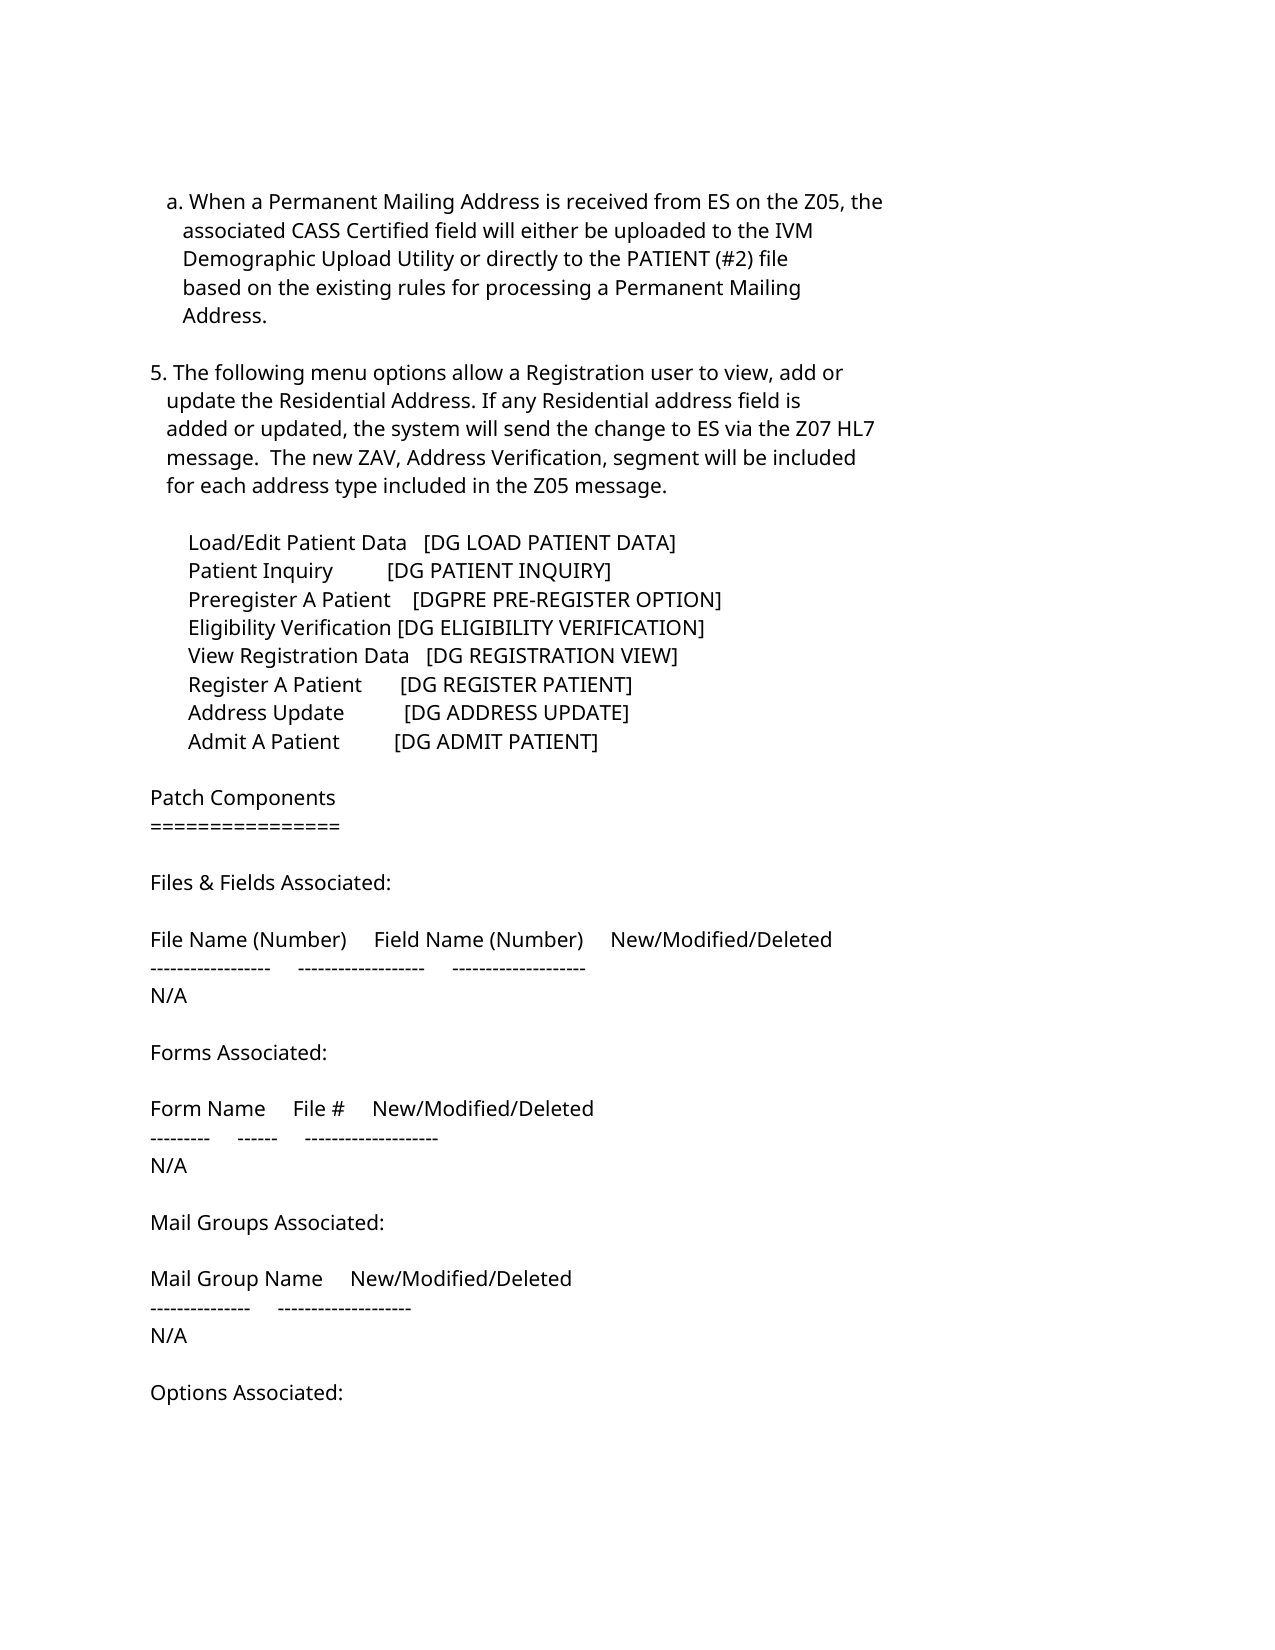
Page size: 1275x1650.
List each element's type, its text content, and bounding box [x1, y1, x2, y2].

text associated CASS Certified field will either be uploaded to the IVM [150, 216, 1125, 244]
text Mail Groups Associated: [150, 1208, 1125, 1236]
text Address. [150, 301, 1125, 330]
text Load/Edit Patient Data [DG LOAD PATIENT DATA] [150, 528, 1125, 556]
text N/A [150, 1151, 1125, 1180]
text 5. The following menu options allow a Registration user to view, add or [150, 358, 1125, 386]
text based on the existing rules for processing a Permanent Mailing [150, 273, 1125, 301]
text File Name (Number) Field Name (Number) New/Modified/Deleted [150, 925, 1125, 953]
text Address Update [DG ADDRESS UPDATE] [150, 698, 1125, 727]
text Form Name File # New/Modified/Deleted [150, 1094, 1125, 1123]
text Mail Group Name New/Modified/Deleted [150, 1264, 1125, 1293]
text update the Residential Address. If any Residential address field is [150, 386, 1125, 414]
text message. The new ZAV, Address Verification, segment will be included [150, 443, 1125, 471]
text Demographic Upload Utility or directly to the PATIENT (#2) file [150, 244, 1125, 273]
text N/A [150, 982, 1125, 1010]
text Admit A Patient [DG ADMIT PATIENT] [150, 727, 1125, 755]
text --------- ------ -------------------- [150, 1123, 1125, 1151]
text --------------- -------------------- [150, 1293, 1125, 1321]
text Eligibility Verification [DG ELIGIBILITY VERIFICATION] [150, 613, 1125, 642]
text added or updated, the system will send the change to ES via the Z07 HL7 [150, 414, 1125, 443]
text a. When a Permanent Mailing Address is received from ES on the Z05, the [150, 187, 1125, 216]
text Patch Components [150, 783, 1125, 812]
text for each address type included in the Z05 message. [150, 471, 1125, 500]
text Forms Associated: [150, 1038, 1125, 1067]
text Files & Fields Associated: [150, 868, 1125, 897]
text Preregister A Patient [DGPRE PRE-REGISTER OPTION] [150, 585, 1125, 613]
text ------------------ ------------------- -------------------- [150, 953, 1125, 982]
text Options Associated: [150, 1378, 1125, 1406]
text View Registration Data [DG REGISTRATION VIEW] [150, 642, 1125, 670]
text N/A [150, 1321, 1125, 1350]
text Patient Inquiry [DG PATIENT INQUIRY] [150, 556, 1125, 585]
text ================ [150, 812, 1125, 840]
text Register A Patient [DG REGISTER PATIENT] [150, 670, 1125, 698]
